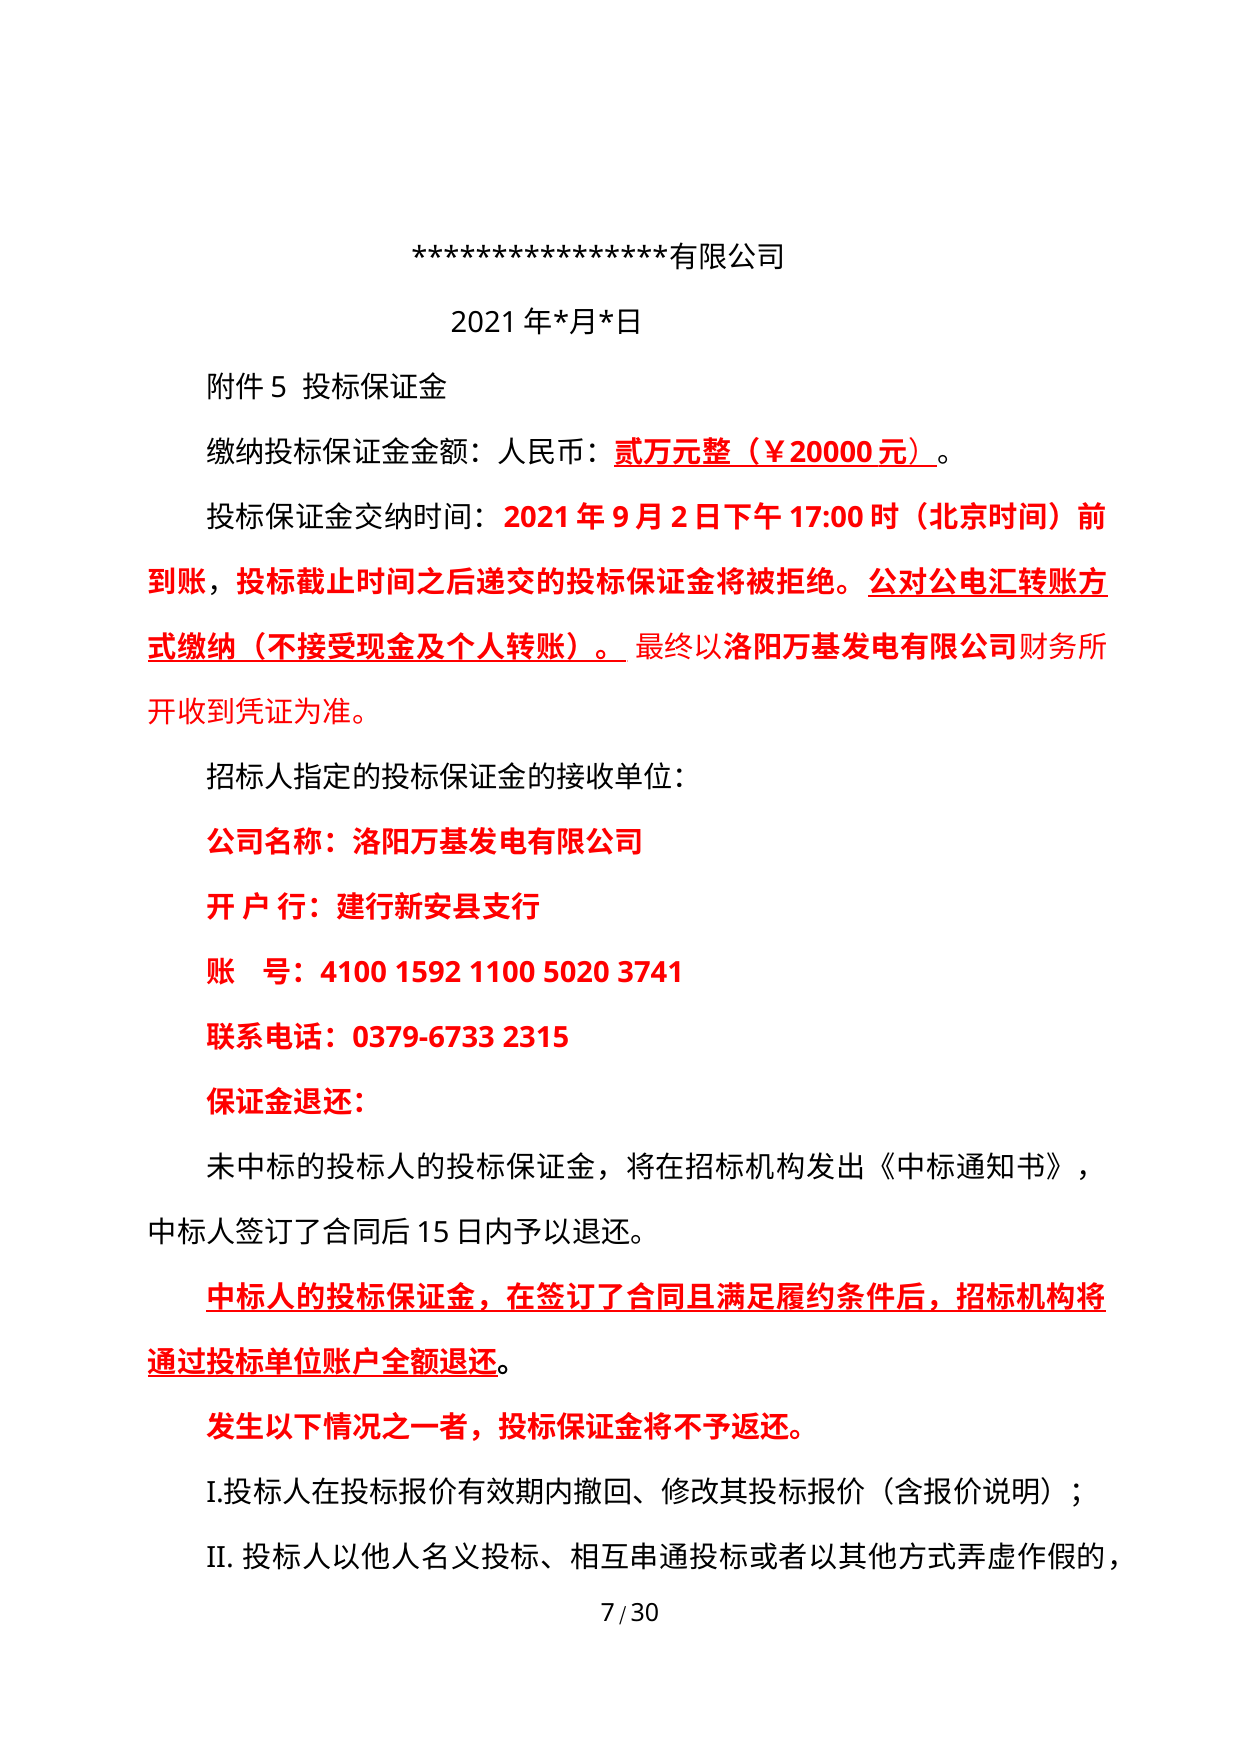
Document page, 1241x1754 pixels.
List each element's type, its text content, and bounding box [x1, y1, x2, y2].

text 附件5 投标保证金 [148, 352, 1107, 417]
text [148, 1522, 1107, 1587]
text 开 户 行：建行新安县支行 [148, 872, 1107, 937]
text 缴纳投标保证金金额：人民币：贰万元整（￥20000元）。 [148, 417, 1107, 482]
text 账 号：4100 1592 1100 5020 3741 [148, 937, 1107, 1002]
text 未中标的投标人的投标保证金，将在招标机构发出《中标通知书》，中标人签订了合同后15日内予以退还。 [148, 1132, 1107, 1262]
text 投标保证金交纳时间：2021年9月2日下午17:00时（北京时间）前到账，投标截止时间之后递交的投标保证金将被拒绝。公对公电汇转账方式缴纳（不接受现金及个人转账）。 最终以洛阳万基发电有限公司财务所开收到凭证为准。 [148, 482, 1107, 742]
text I.投标人在投标报价有效期内撤回、修改其投标报价（含报价说明）； [148, 1457, 1107, 1522]
text ****************有限公司 [148, 222, 1107, 287]
text 中标人的投标保证金，在签订了合同且满足履约条件后，招标机构将通过投标单位账户全额退还。 [148, 1262, 1107, 1392]
text 保证金退还： [148, 1067, 1107, 1132]
text 2021年*月*日 [148, 287, 1107, 352]
text 公司名称：洛阳万基发电有限公司 [148, 807, 1107, 872]
text 发生以下情况之一者，投标保证金将不予返还。 [148, 1392, 1107, 1457]
text 招标人指定的投标保证金的接收单位： [148, 742, 1107, 807]
text 联系电话：0379-6733 2315 [148, 1002, 1107, 1067]
